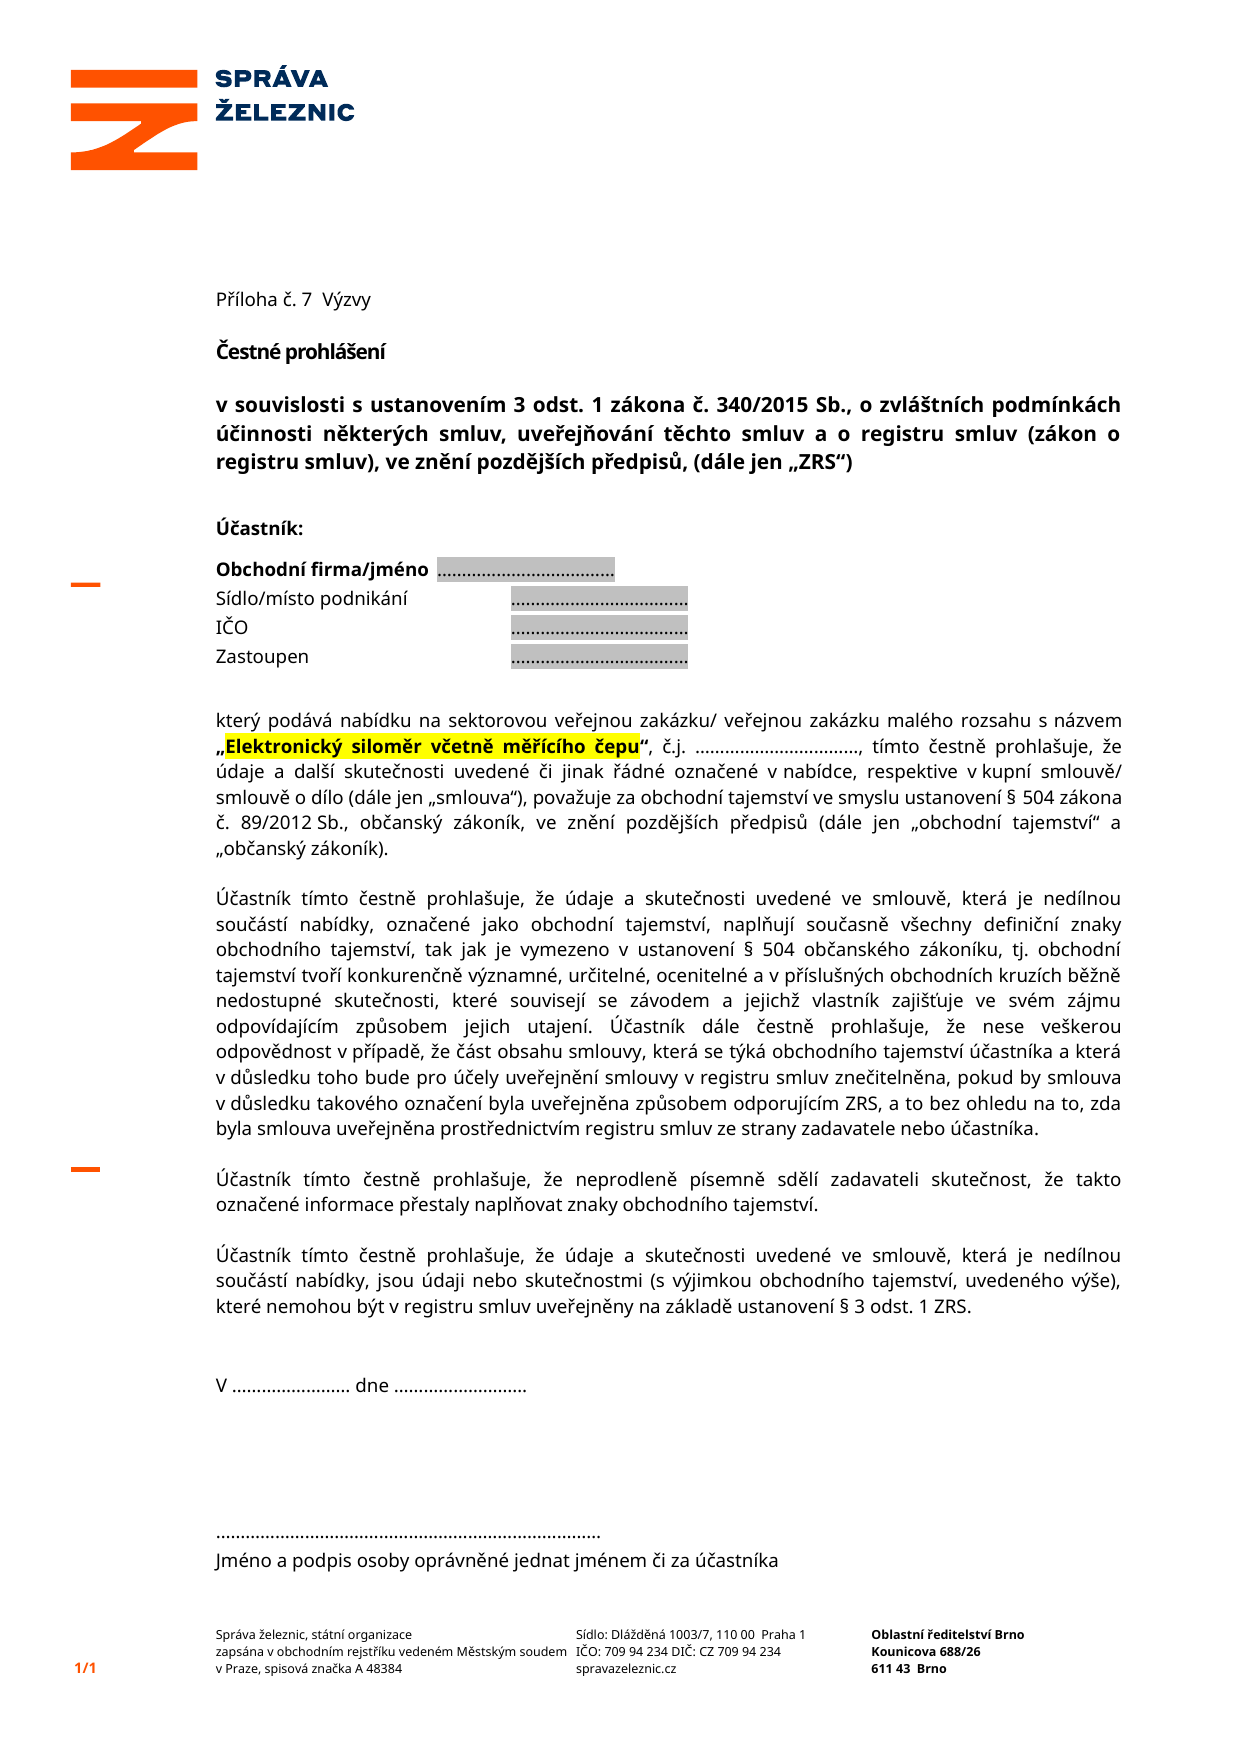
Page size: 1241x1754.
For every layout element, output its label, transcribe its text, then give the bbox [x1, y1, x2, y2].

text …………………………………………………………………… [216, 1515, 1121, 1544]
text Účastník tímto čestně prohlašuje, že údaje a skutečnosti uvedené ve smlouvě, která je nedílnou součástí nabídky, jsou údaji nebo skutečnostmi (s výjimkou obchodního tajemství, uvedeného výše), které nemohou být v registru smluv uveřejněny na základě ustanovení § 3 odst. 1 ZRS. [216, 1242, 1122, 1318]
text Příloha č. 7 Výzvy [216, 286, 1122, 311]
text v souvislosti s ustanovením 3 odst. 1 zákona č. 340/2015 Sb., o zvláštních podmínkách účinnosti některých smluv, uveřejňování těchto smluv a o registru smluv (zákon o registru smluv), ve znění pozdějších předpisů, (dále jen „ZRS“) [216, 390, 1122, 476]
text Jméno a podpis osoby oprávněné jednat jménem či za účastníka [216, 1544, 1121, 1573]
text Účastník: [216, 510, 1122, 541]
text Čestné prohlášení [216, 337, 1122, 365]
text IČO ……………………………… [216, 612, 1122, 641]
text Účastník tímto čestně prohlašuje, že údaje a skutečnosti uvedené ve smlouvě, která je nedílnou součástí nabídky, označené jako obchodní tajemství, naplňují současně všechny definiční znaky obchodního tajemství, tak jak je vymezeno v ustanovení § 504 občanského zákoníku, tj. obchodní tajemství tvoří konkurenčně významné, určitelné, ocenitelné a v příslušných obchodních kruzích běžně nedostupné skutečnosti, které souvisejí se závodem a jejichž vlastník zajišťuje ve svém zájmu odpovídajícím způsobem jejich utajení. Účastník dále čestně prohlašuje, že nese veškerou odpovědnost v případě, že část obsahu smlouvy, která se týká obchodního tajemství účastníka a která v důsledku toho bude pro účely uveřejnění smlouvy v registru smluv znečitelněna, pokud by smlouva v důsledku takového označení byla uveřejněna způsobem odporujícím ZRS, a to bez ohledu na to, zda byla smlouva uveřejněna prostřednictvím registru smluv ze strany zadavatele nebo účastníka. [216, 886, 1122, 1141]
text V …………………… dne ……………………… [216, 1369, 1121, 1398]
text Obchodní firma/jméno ……………………………… [216, 554, 1122, 583]
text Účastník tímto čestně prohlašuje, že neprodleně písemně sdělí zadavateli skutečnost, že takto označené informace přestaly naplňovat znaky obchodního tajemství. [216, 1166, 1122, 1217]
text který podává nabídku na sektorovou veřejnou zakázku/ veřejnou zakázku malého rozsahu s názvem „Elektronický siloměr včetně měřícího čepu“, č.j. ……………………………, tímto čestně prohlašuje, že údaje a další skutečnosti uvedené či jinak řádné označené v nabídce, respektive v kupní smlouvě/ smlouvě o dílo (dále jen „smlouva“), považuje za obchodní tajemství ve smyslu ustanovení § 504 zákona č. 89/2012 Sb., občanský zákoník, ve znění pozdějších předpisů (dále jen „obchodní tajemství“ a „občanský zákoník). [216, 708, 1122, 861]
text Zastoupen ……………………………… [216, 641, 1122, 669]
text Sídlo/místo podnikání ……………………………… [216, 583, 1122, 612]
